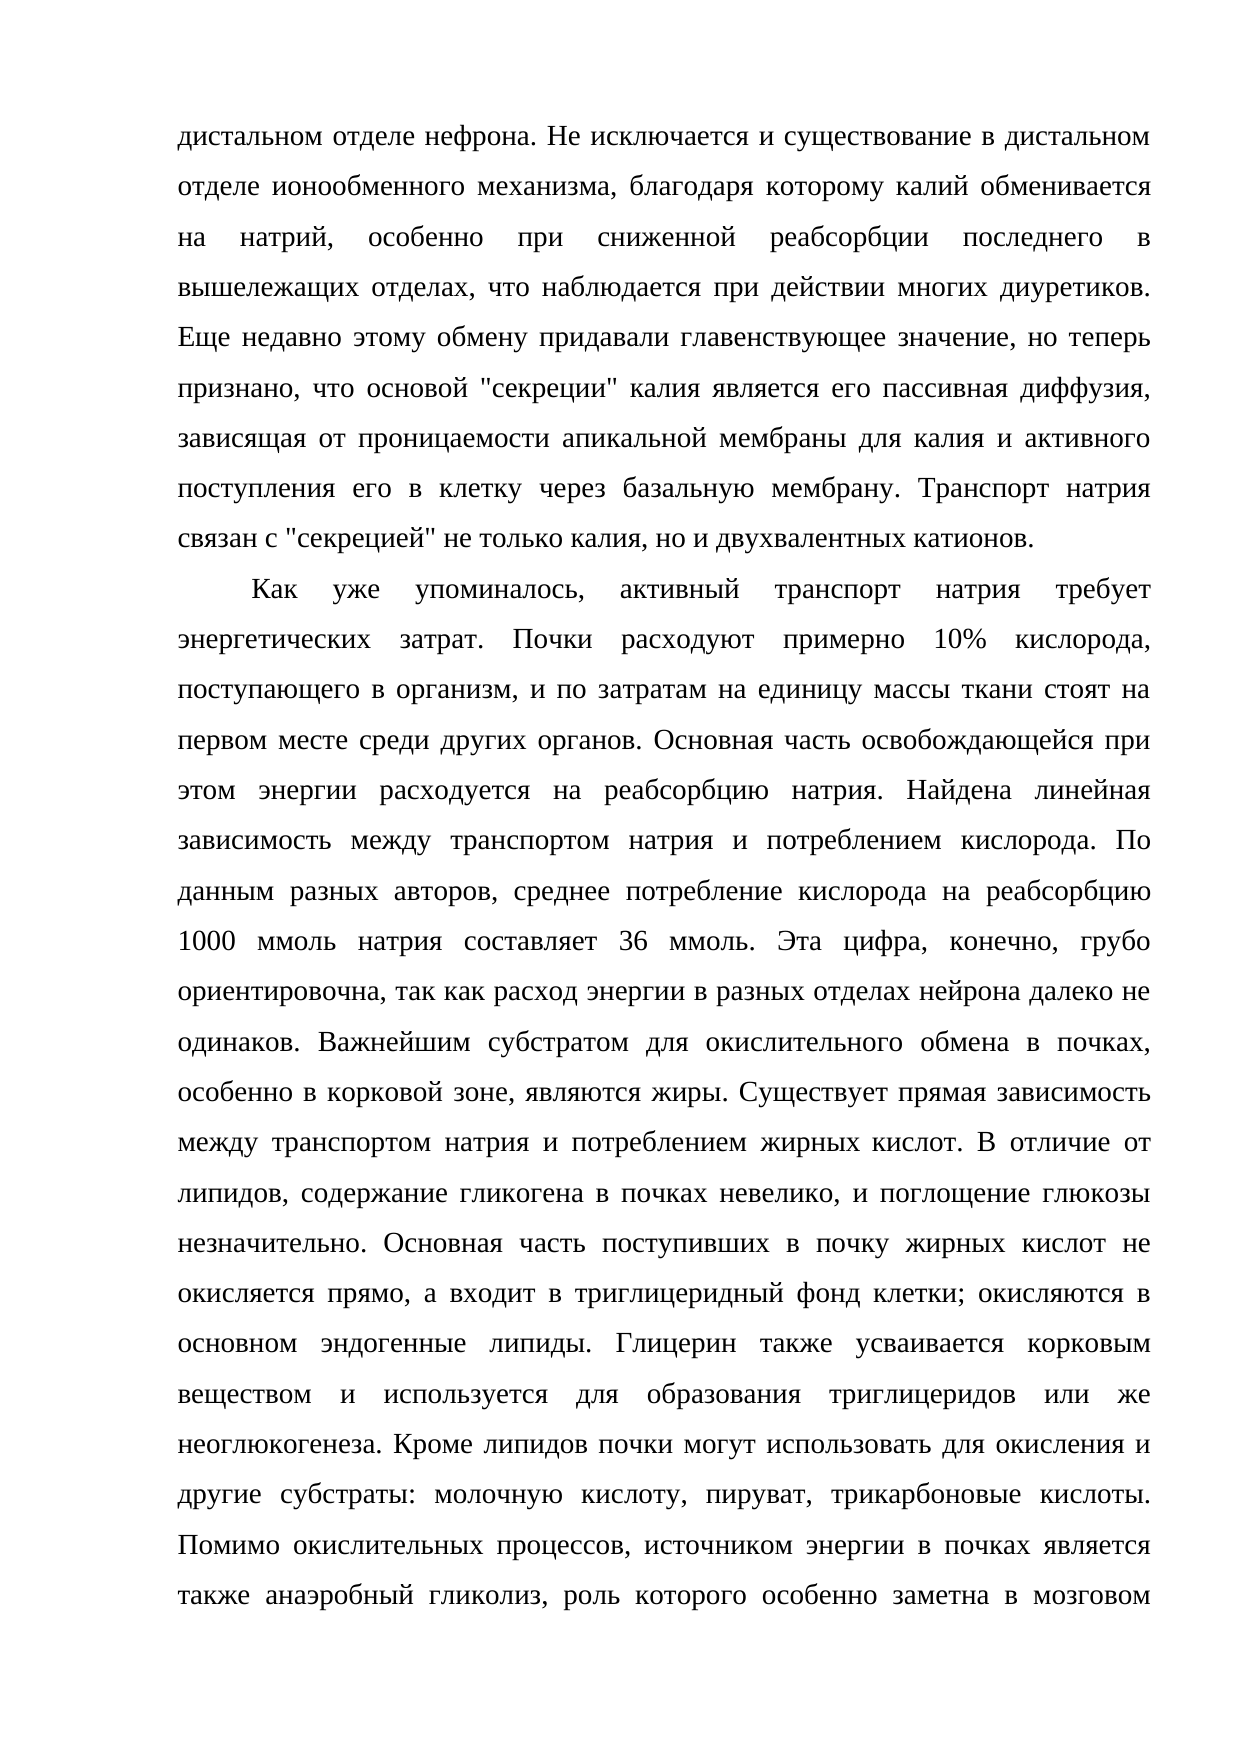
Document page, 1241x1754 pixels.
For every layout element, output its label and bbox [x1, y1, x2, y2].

text [177, 571, 1152, 1611]
text [177, 118, 1152, 554]
